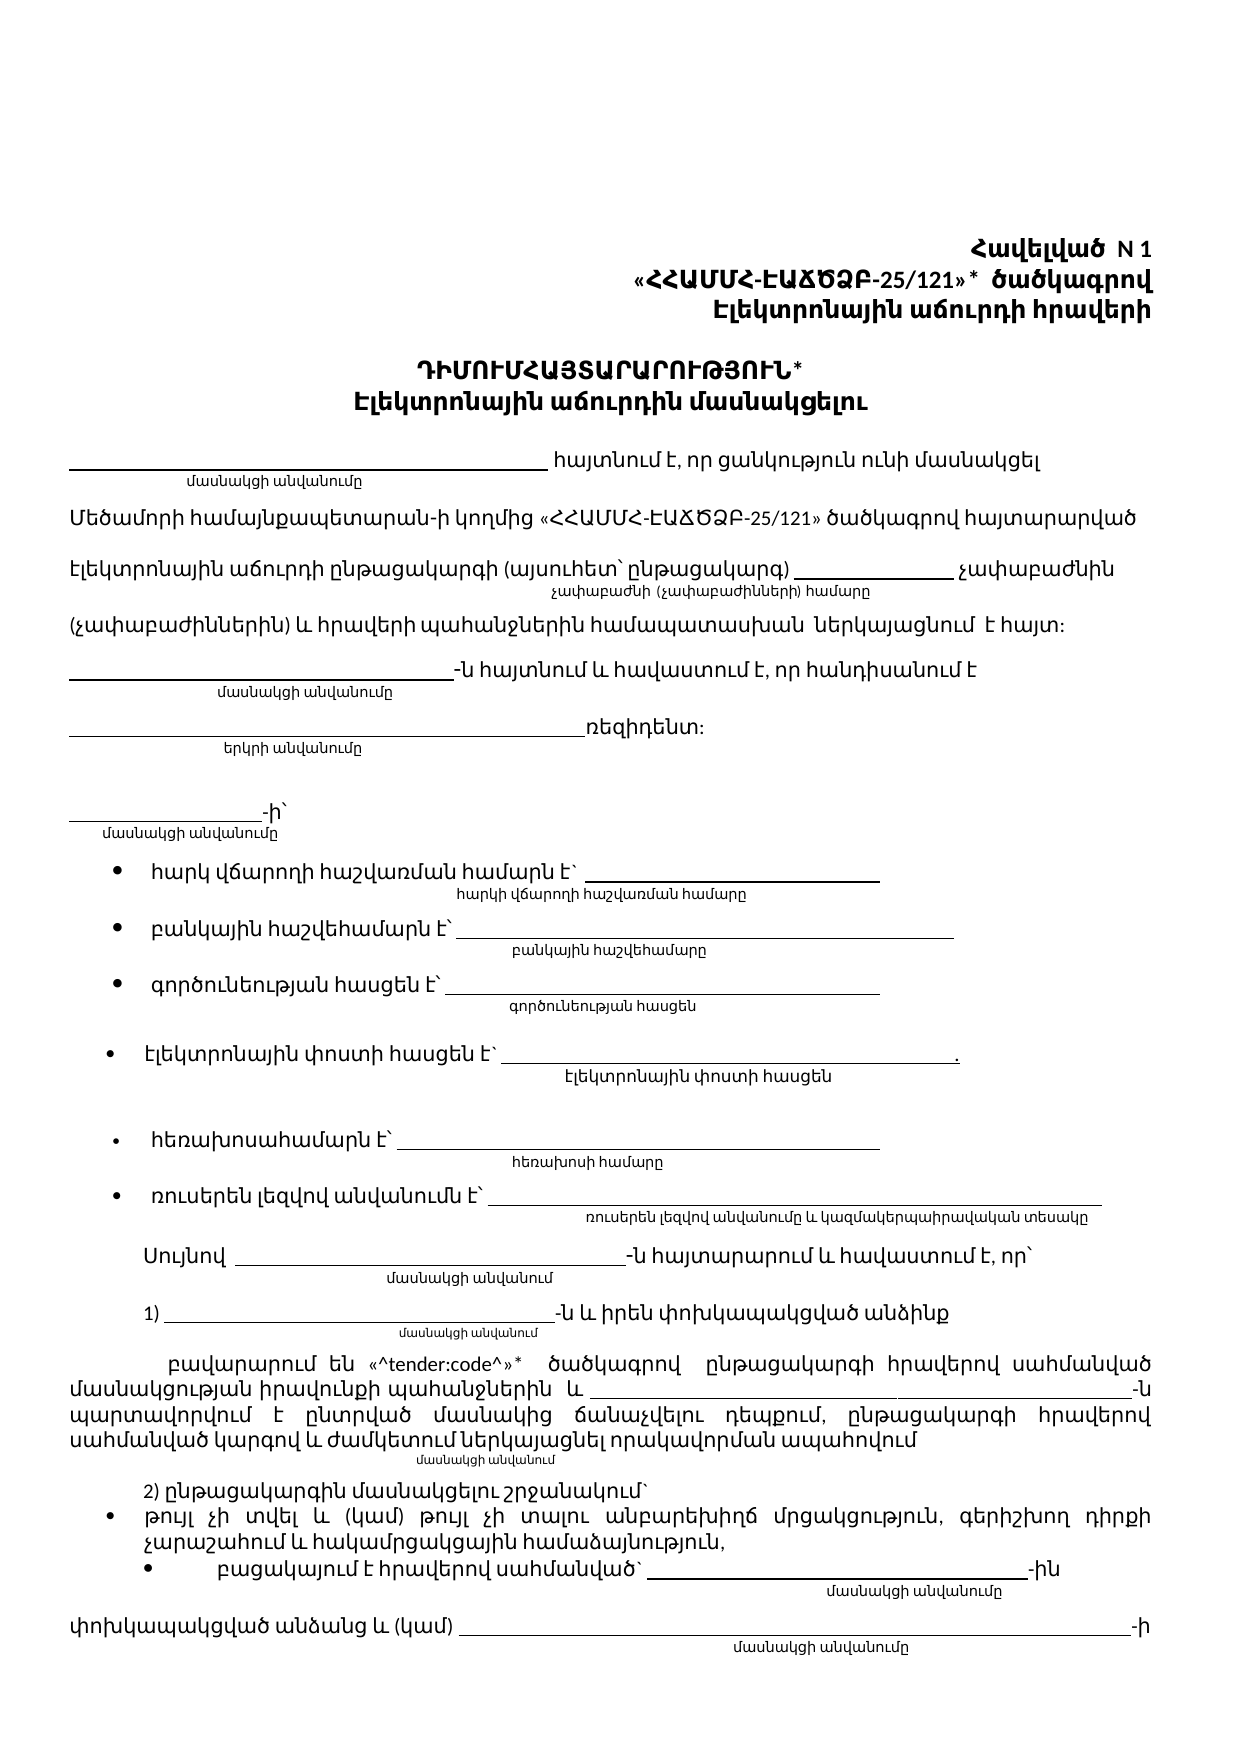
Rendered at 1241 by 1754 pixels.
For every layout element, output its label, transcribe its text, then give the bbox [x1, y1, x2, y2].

text մասնակցի անվանումը [69, 824, 1152, 855]
text Մեծամորի համայնքապետարան-ի կողմից «ՀՀԱՄՄՀ-ԷԱՃԾՁԲ-25/121» ծածկագրով հայտարարված [69, 503, 1152, 531]
list թույլ չի տվել և (կամ) թույլ չի տալու անբարեխիղճ մրցակցություն, գերիշխող դիրքի չարաշահում և հակամրցակցային համաձայնություն, [107, 1503, 1152, 1554]
text մասնակցի անվանումը [69, 472, 1152, 503]
text -ի՝ [69, 799, 1152, 824]
text Հավելված N 1 [69, 233, 1152, 264]
text էլեկտրոնային աճուրդի ընթացակարգի (այսուհետ՝ ընթացակարգ) չափաբաժնին [69, 556, 1152, 582]
text մասնակցի անվանում [69, 1270, 1152, 1300]
text «ՀՀԱՄՄՀ-ԷԱՃԾՁԲ-25/121»* ծածկագրով [69, 264, 1152, 294]
text 2) ընթացակարգին մասնակցելու շրջանակում` [69, 1478, 1152, 1503]
text -ն հայտնում և հավաստում է, որ հանդիսանում է [69, 653, 1152, 684]
text ռեզիդենտ: [69, 714, 1152, 739]
text չափաբաժնի (չափաբաժինների) համարը [69, 582, 1152, 612]
list ռուսերեն լեզվով անվանումն է՝ [113, 1183, 1152, 1209]
text էլեկտրոնային փոստի հասցեն [69, 1066, 1152, 1102]
text Սույնով -ն հայտարարում և հավաստում է, որ՝ [69, 1239, 1152, 1270]
text գործունեության հասցեն [69, 998, 1152, 1028]
list էլեկտրոնային փոստի հասցեն է` . [107, 1041, 1152, 1066]
text Էլեկտրոնային աճուրդի հրավերի [69, 294, 1152, 325]
text հայտնում է, որ ցանկություն ունի մասնակցել [69, 447, 1152, 472]
list հեռախոսահամարն է՝ [113, 1127, 1152, 1153]
text բավարարում են «^tender:code^»* ծածկագրով ընթացակարգի հրավերով սահմանված մասնակցության իրավունքի պահանջներին և -ն պարտավորվում է ընտրված մասնակից ճանաչվելու դեպքում, ընթացակարգի հրավերով սահմանված կարգով և ժամկետում ներկայացնել որակավորման ապահովում [69, 1351, 1152, 1453]
text փոխկապակցված անձանց և (կամ) -ի [69, 1613, 1152, 1638]
list բացակայում է հրավերով սահմանված` -ին [69, 1554, 1152, 1582]
text հեռախոսի համարը [438, 1153, 1152, 1183]
list հարկ վճարողի հաշվառման համարն է` [113, 855, 1152, 885]
text բանկային հաշվեհամարը [438, 941, 1152, 972]
text ռուսերեն լեզվով անվանումը և կազմակերպաիրավական տեսակը [512, 1209, 1152, 1239]
list գործունեության հասցեն է՝ [113, 972, 1152, 998]
list բանկային հաշվեհամարն է՝ [113, 916, 1152, 941]
text մասնակցի անվանում [69, 1453, 1152, 1478]
text ԴԻՄՈՒՄՀԱՅՏԱՐԱՐՈՒԹՅՈՒՆ* [69, 356, 1152, 386]
text հարկի վճարողի հաշվառման համարը [69, 885, 1152, 916]
text երկրի անվանումը [69, 739, 1152, 770]
text 1) -ն և իրեն փոխկապակցված անձինք [69, 1300, 1152, 1326]
text մասնակցի անվանումը [69, 684, 1152, 714]
text (չափաբաժիններին) և հրավերի պահանջներին համապատասխան ներկայացնում է հայտ: [69, 612, 1152, 638]
text մասնակցի անվանումը [69, 1582, 1152, 1613]
subtitle Էլեկտրոնային աճուրդին մասնակցելու [69, 386, 1152, 417]
text մասնակցի անվանումը [69, 1638, 1152, 1669]
text մասնակցի անվանում [69, 1326, 1152, 1351]
